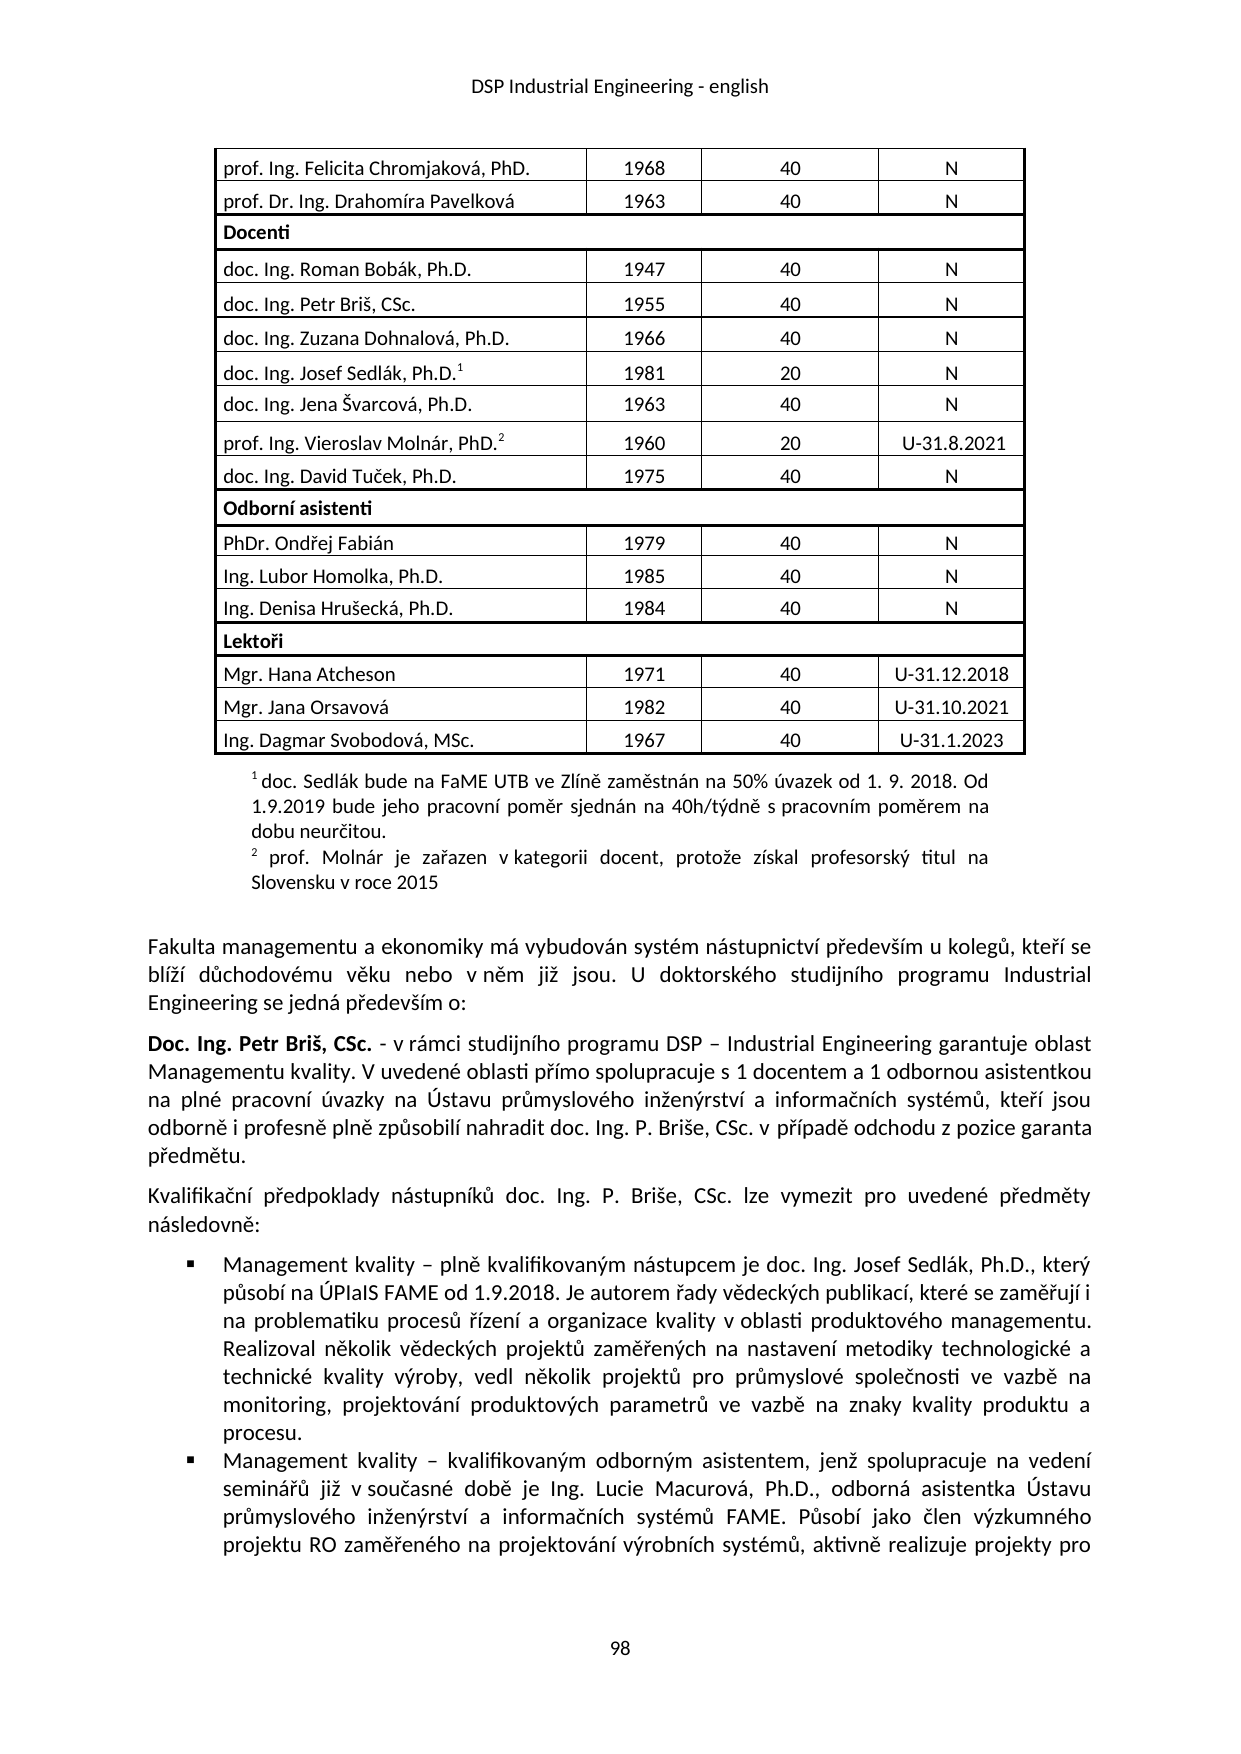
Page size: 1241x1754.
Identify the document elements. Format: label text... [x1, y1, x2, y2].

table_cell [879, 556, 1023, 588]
text 2 prof. Molnár je zařazen v kategorii docent, protože získal profesorský titul na Slovensku v roce 2015 [251, 844, 989, 895]
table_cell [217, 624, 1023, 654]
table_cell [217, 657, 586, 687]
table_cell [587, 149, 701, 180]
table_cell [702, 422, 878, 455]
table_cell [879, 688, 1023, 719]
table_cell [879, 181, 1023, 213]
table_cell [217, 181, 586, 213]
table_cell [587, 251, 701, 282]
text Kvalifikační předpoklady nástupníků doc. Ing. P. Briše, CSc. lze vymezit pro uvedené předměty následovně: [148, 1182, 1093, 1238]
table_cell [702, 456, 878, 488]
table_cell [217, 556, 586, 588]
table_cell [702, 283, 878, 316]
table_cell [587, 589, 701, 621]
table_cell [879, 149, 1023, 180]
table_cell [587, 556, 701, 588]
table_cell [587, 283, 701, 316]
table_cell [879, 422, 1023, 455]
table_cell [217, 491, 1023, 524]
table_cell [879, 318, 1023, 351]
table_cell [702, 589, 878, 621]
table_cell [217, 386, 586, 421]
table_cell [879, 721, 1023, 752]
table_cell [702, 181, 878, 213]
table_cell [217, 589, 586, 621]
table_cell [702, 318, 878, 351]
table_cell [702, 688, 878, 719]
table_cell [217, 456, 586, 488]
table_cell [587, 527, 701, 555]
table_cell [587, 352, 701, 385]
list Management kvality – plně kvalifikovaným nástupcem je doc. Ing. Josef Sedlák, Ph.D., který působí na ÚPIaIS FAME od 1.9.2018. Je autorem řady vědeckých publikací, které se zaměřují i na problematiku procesů řízení a organizace kvality v oblasti produktového managementu. Realizoval několik vědeckých projektů zaměřených na nastavení metodiky technologické a technické kvality výroby, vedl několik projektů pro průmyslové společnosti ve vazbě na monitoring, projektování produktových parametrů ve vazbě na znaky kvality produktu a procesu. [185, 1250, 1093, 1446]
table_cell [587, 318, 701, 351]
text Doc. Ing. Petr Briš, CSc. - v rámci studijního programu DSP – Industrial Engineering garantuje oblast Managementu kvality. V uvedené oblasti přímo spolupracuje s 1 docentem a 1 odbornou asistentkou na plné pracovní úvazky na Ústavu průmyslového inženýrství a informačních systémů, kteří jsou odborně i profesně plně způsobilí nahradit doc. Ing. P. Briše, CSc. v případě odchodu z pozice garanta předmětu. [148, 1029, 1093, 1169]
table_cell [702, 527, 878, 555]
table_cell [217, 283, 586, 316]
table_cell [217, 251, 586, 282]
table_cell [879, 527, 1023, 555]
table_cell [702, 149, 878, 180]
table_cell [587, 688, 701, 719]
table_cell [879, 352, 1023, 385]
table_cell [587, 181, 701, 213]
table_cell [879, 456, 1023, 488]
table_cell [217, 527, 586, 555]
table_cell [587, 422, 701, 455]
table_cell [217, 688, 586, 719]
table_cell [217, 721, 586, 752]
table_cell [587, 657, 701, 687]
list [185, 1446, 1093, 1558]
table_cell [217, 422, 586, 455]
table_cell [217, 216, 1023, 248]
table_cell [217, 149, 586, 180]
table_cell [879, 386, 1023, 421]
text Fakulta managementu a ekonomiky má vybudován systém nástupnictví především u kolegů, kteří se blíží důchodovému věku nebo v něm již jsou. U doktorského studijního programu Industrial Engineering se jedná především o: [148, 932, 1093, 1017]
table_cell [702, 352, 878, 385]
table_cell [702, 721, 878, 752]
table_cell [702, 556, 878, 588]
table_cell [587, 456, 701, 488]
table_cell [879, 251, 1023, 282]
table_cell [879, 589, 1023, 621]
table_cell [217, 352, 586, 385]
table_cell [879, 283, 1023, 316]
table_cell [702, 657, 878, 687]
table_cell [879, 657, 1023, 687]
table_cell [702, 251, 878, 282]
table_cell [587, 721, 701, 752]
text 1 doc. Sedlák bude na FaME UTB ve Zlíně zaměstnán na 50% úvazek od 1. 9. 2018. Od 1.9.2019 bude jeho pracovní poměr sjednán na 40h/týdně s pracovním poměrem na dobu neurčitou. [251, 768, 989, 844]
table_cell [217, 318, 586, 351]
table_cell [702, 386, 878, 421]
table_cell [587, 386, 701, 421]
